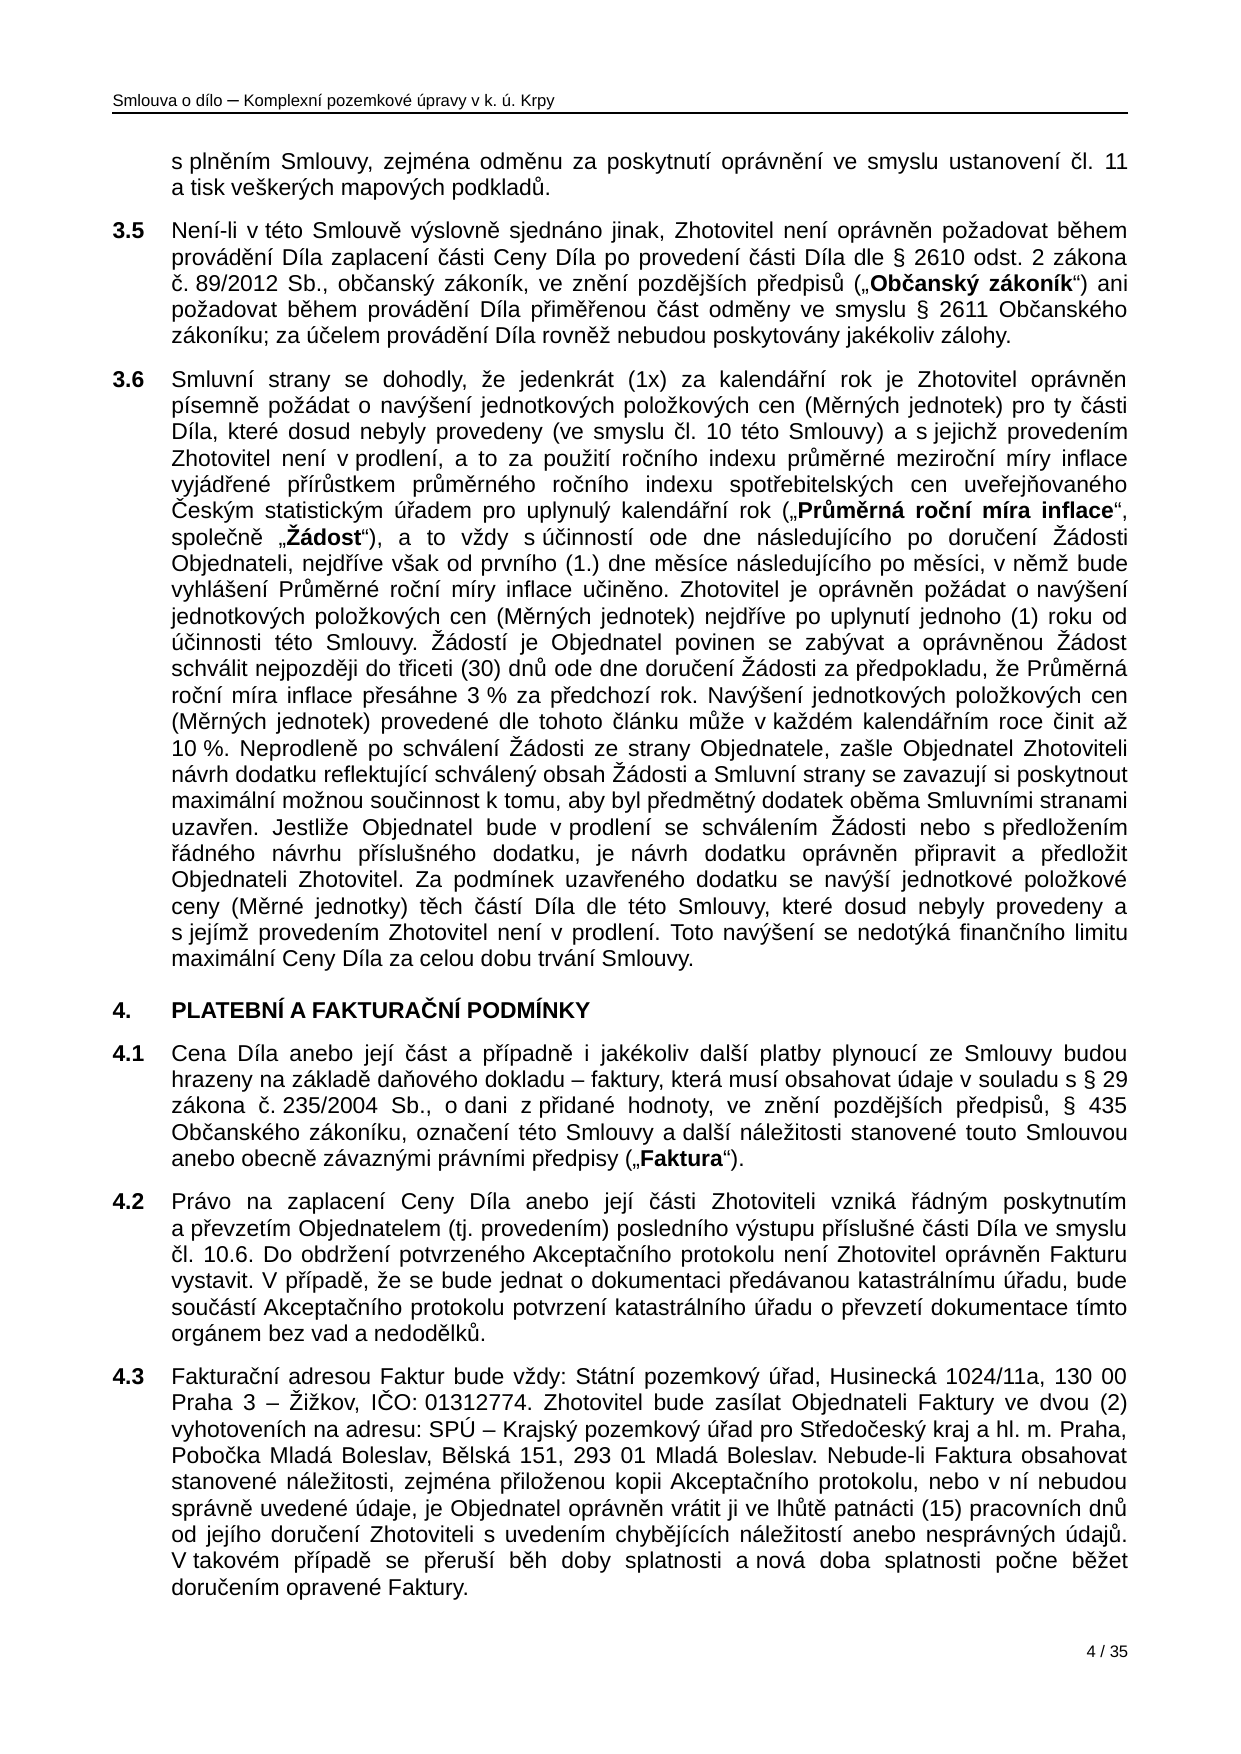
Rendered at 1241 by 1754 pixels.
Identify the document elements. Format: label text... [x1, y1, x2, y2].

text Platební a fakturační podmínky [112, 997, 1128, 1023]
text Právo na zaplacení Ceny Díla anebo její části Zhotoviteli vzniká řádným poskytnutím a převzetím Objednatelem (tj. provedením) posledního výstupu příslušné části Díla ve smyslu čl. 10.6. Do obdržení potvrzeného Akceptačního protokolu není Zhotovitel oprávněn Fakturu vystavit. V případě, že se bude jednat o dokumentaci předávanou katastrálnímu úřadu, bude součástí Akceptačního protokolu potvrzení katastrálního úřadu o převzetí dokumentace tímto orgánem bez vad a nedodělků. [112, 1188, 1128, 1346]
text Fakturační adresou Faktur bude vždy: Státní pozemkový úřad, Husinecká 1024/11a, 130 00 Praha 3 – Žižkov, IČO: 01312774. Zhotovitel bude zasílat Objednateli Faktury ve dvou (2) vyhotoveních na adresu: SPÚ – Krajský pozemkový úřad pro Středočeský kraj a hl. m. Praha, Pobočka Mladá Boleslav, Bělská 151, 293 01 Mladá Boleslav. Nebude-li Faktura obsahovat stanovené náležitosti, zejména přiloženou kopii Akceptačního protokolu, nebo v ní nebudou správně uvedené údaje, je Objednatel oprávněn vrátit ji ve lhůtě patnácti (15) pracovních dnů od jejího doručení Zhotoviteli s uvedením chybějících náležitostí anebo nesprávných údajů. V takovém případě se přeruší běh doby splatnosti a nová doba splatnosti počne běžet doručením opravené Faktury. [112, 1363, 1128, 1600]
text Cena Díla anebo její část a případně i jakékoliv další platby plynoucí ze Smlouvy budou hrazeny na základě daňového dokladu – faktury, která musí obsahovat údaje v souladu s § 29 zákona č. 235/2004 Sb., o dani z přidané hodnoty, ve znění pozdějších předpisů, § 435 Občanského zákoníku, označení této Smlouvy a další náležitosti stanovené touto Smlouvou anebo obecně závaznými právními předpisy („Faktura“). [112, 1040, 1128, 1171]
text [112, 148, 1128, 200]
text Smluvní strany se dohodly, že jedenkrát (1x) za kalendářní rok je Zhotovitel oprávněn písemně požádat o navýšení jednotkových položkových cen (Měrných jednotek) pro ty části Díla, které dosud nebyly provedeny (ve smyslu čl. 10 této Smlouvy) a s jejichž provedením Zhotovitel není v prodlení, a to za použití ročního indexu průměrné meziroční míry inflace vyjádřené přírůstkem průměrného ročního indexu spotřebitelských cen uveřejňovaného Českým statistickým úřadem pro uplynulý kalendářní rok („Průměrná roční míra inflace“, společně „Žádost“), a to vždy s účinností ode dne následujícího po doručení Žádosti Objednateli, nejdříve však od prvního (1.) dne měsíce následujícího po měsíci, v němž bude vyhlášení Průměrné roční míry inflace učiněno. Zhotovitel je oprávněn požádat o navýšení jednotkových položkových cen (Měrných jednotek) nejdříve po uplynutí jednoho (1) roku od účinnosti této Smlouvy. Žádostí je Objednatel povinen se zabývat a oprávněnou Žádost schválit nejpozději do třiceti (30) dnů ode dne doručení Žádosti za předpokladu, že Průměrná roční míra inflace přesáhne 3 % za předchozí rok. Navýšení jednotkových položkových cen (Měrných jednotek) provedené dle tohoto článku může v každém kalendářním roce činit až 10 %. Neprodleně po schválení Žádosti ze strany Objednatele, zašle Objednatel Zhotoviteli návrh dodatku reflektující schválený obsah Žádosti a Smluvní strany se zavazují si poskytnout maximální možnou součinnost k tomu, aby byl předmětný dodatek oběma Smluvními stranami uzavřen. Jestliže Objednatel bude v prodlení se schválením Žádosti nebo s předložením řádného návrhu příslušného dodatku, je návrh dodatku oprávněn připravit a předložit Objednateli Zhotovitel. Za podmínek uzavřeného dodatku se navýší jednotkové položkové ceny (Měrné jednotky) těch částí Díla dle této Smlouvy, které dosud nebyly provedeny a s jejímž provedením Zhotovitel není v prodlení. Toto navýšení se nedotýká finančního limitu maximální Ceny Díla za celou dobu trvání Smlouvy. [112, 366, 1128, 972]
text Není-li v této Smlouvě výslovně sjednáno jinak, Zhotovitel není oprávněn požadovat během provádění Díla zaplacení části Ceny Díla po provedení části Díla dle § 2610 odst. 2 zákona č. 89/2012 Sb., občanský zákoník, ve znění pozdějších předpisů („Občanský zákoník“) ani požadovat během provádění Díla přiměřenou část odměny ve smyslu § 2611 Občanského zákoníku; za účelem provádění Díla rovněž nebudou poskytovány jakékoliv zálohy. [112, 217, 1128, 349]
